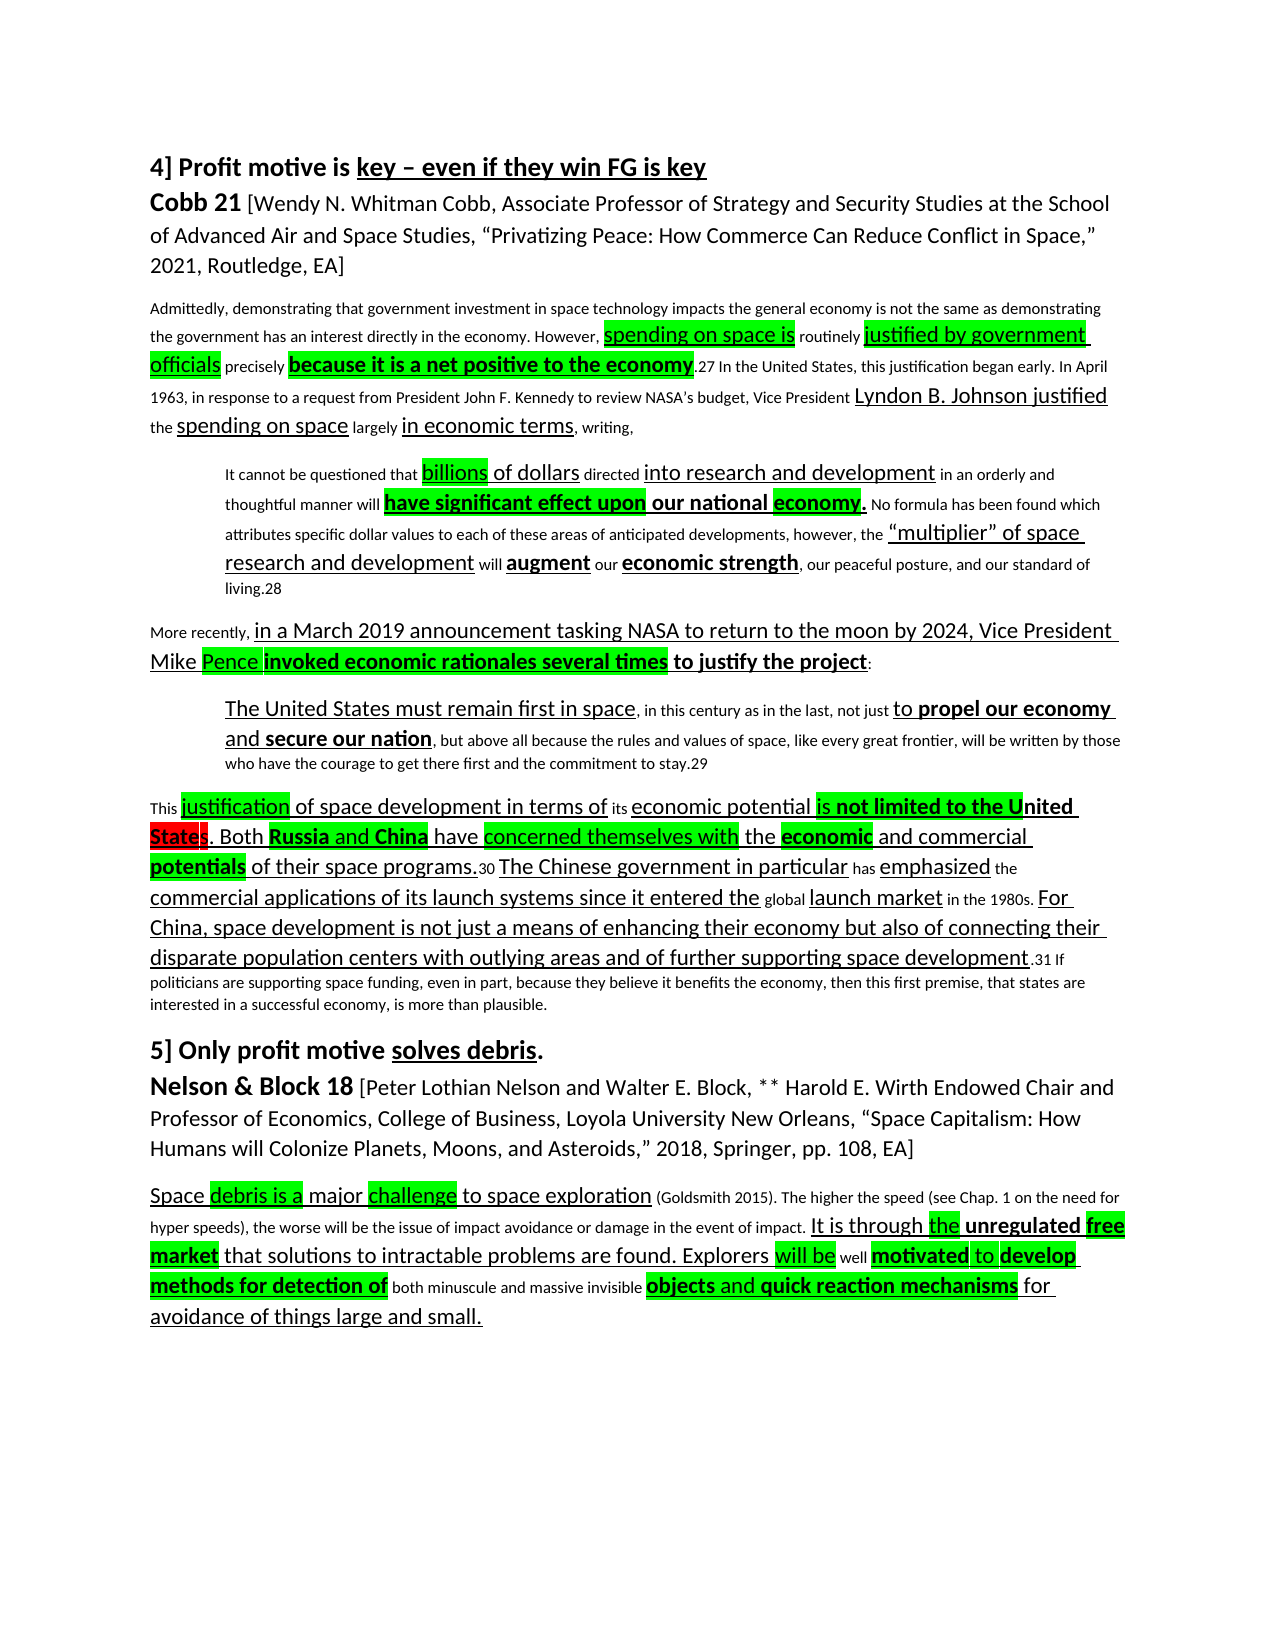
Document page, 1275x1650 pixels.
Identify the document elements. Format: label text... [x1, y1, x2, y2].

text This justification of space development in terms of its economic potential is not limited to the United States. Both Russia and China have concerned themselves with the economic and commercial potentials of their space programs.30 The Chinese government in particular has emphasized the commercial applications of its launch systems since it entered the global launch market in the 1980s. For China, space development is not just a means of enhancing their economy but also of connecting their disparate population centers with outlying areas and of further supporting space development.31 If politicians are supporting space funding, even in part, because they believe it benefits the economy, then this first premise, that states are interested in a successful economy, is more than plausible. [150, 792, 1125, 1015]
text Admittedly, demonstrating that government investment in space technology impacts the general economy is not the same as demonstrating the government has an interest directly in the economy. However, spending on space is routinely justified by government officials precisely because it is a net positive to the economy.27 In the United States, this justification began early. In April 1963, in response to a request from President John F. Kennedy to review NASA’s budget, Vice President Lyndon B. Johnson justified the spending on space largely in economic terms, writing, [150, 298, 1125, 439]
subtitle 4] Profit motive is key – even if they win FG is key [150, 150, 1125, 183]
text It cannot be questioned that billions of dollars directed into research and development in an orderly and thoughtful manner will have significant effect upon our national economy. No formula has been found which attributes specific dollar values to each of these areas of anticipated developments, however, the “multiplier” of space research and development will augment our economic strength, our peaceful posture, and our standard of living.28 [225, 458, 1125, 598]
text Space debris is a major challenge to space exploration (Goldsmith 2015). The higher the speed (see Chap. 1 on the need for hyper speeds), the worse will be the issue of impact avoidance or damage in the event of impact. It is through the unregulated free market that solutions to intractable problems are found. Explorers will be well motivated to develop methods for detection of both minuscule and massive invisible objects and quick reaction mechanisms for avoidance of things large and small. [150, 1181, 1125, 1330]
subtitle 5] Only profit motive solves debris. [150, 1033, 1125, 1066]
text The United States must remain first in space, in this century as in the last, not just to propel our economy and secure our nation, but above all because the rules and values of space, like every great frontier, will be written by those who have the courage to get there first and the commitment to stay.29 [225, 694, 1125, 774]
text Cobb 21 [Wendy N. Whitman Cobb, Associate Professor of Strategy and Security Studies at the School of Advanced Air and Space Studies, “Privatizing Peace: How Commerce Can Reduce Conflict in Space,” 2021, Routledge, EA] [150, 186, 1125, 279]
text More recently, in a March 2019 announcement tasking NASA to return to the moon by 2024, Vice President Mike Pence invoked economic rationales several times to justify the project: [150, 617, 1125, 675]
text Nelson & Block 18 [Peter Lothian Nelson and Walter E. Block, ** Harold E. Wirth Endowed Chair and Professor of Economics, College of Business, Loyola University New Orleans, “Space Capitalism: How Humans will Colonize Planets, Moons, and Asteroids,” 2018, Springer, pp. 108, EA] [150, 1069, 1125, 1162]
